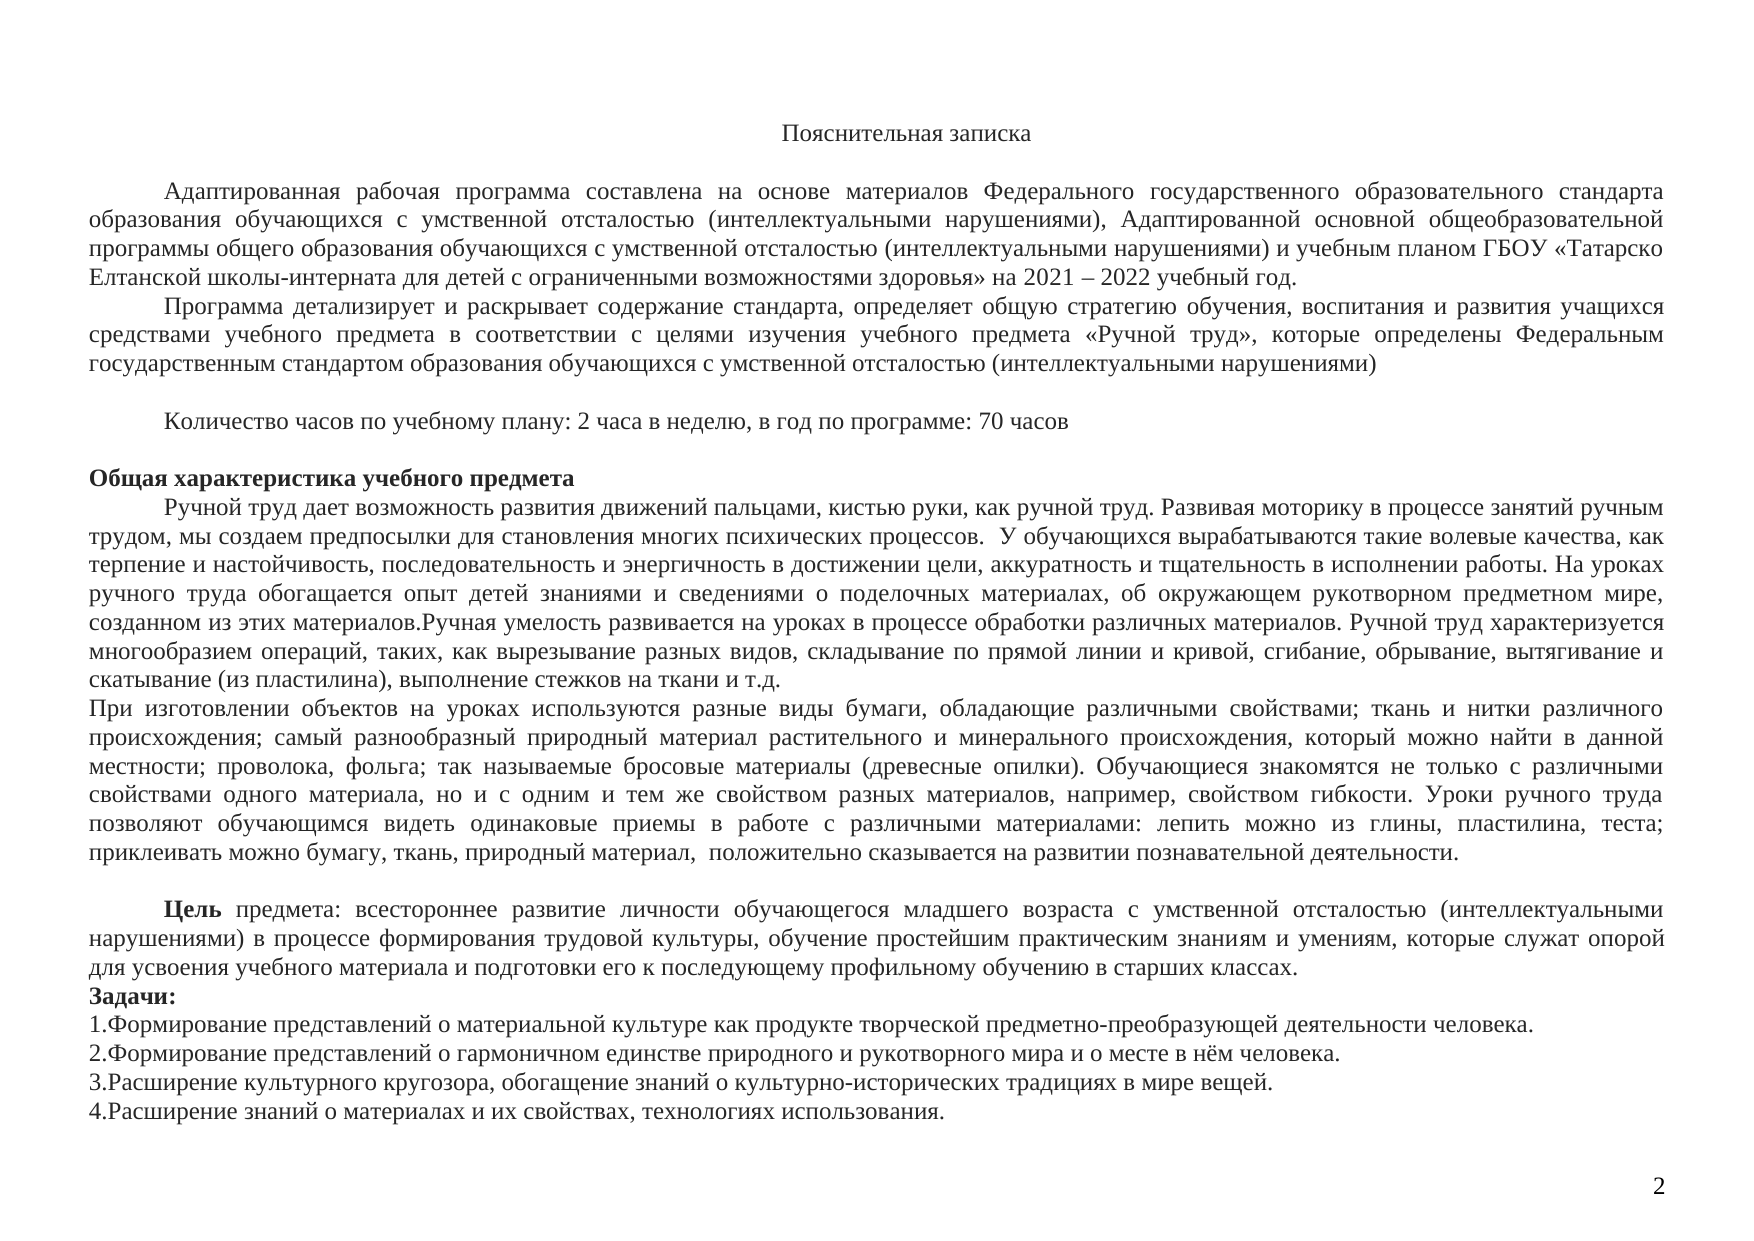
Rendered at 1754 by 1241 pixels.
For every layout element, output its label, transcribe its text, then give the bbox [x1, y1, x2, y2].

text 1.Формирование представлений о материальной культуре как продукте творческой предметно-преобразующей деятельности человека. [89, 1009, 1665, 1038]
text Программа детализирует и раскрывает содержание стандарта, определяет общую стратегию обучения, воспитания и развития учащихся средствами учебного предмета в соответствии с целями изучения учебного предмета «Ручной труд», которые определены Федеральным государственным стандартом образования обучающихся с умственной отсталостью (интеллектуальными нарушениями) [89, 291, 1665, 377]
text Количество часов по учебному плану: 2 часа в неделю, в год по программе: 70 часов [89, 406, 1665, 434]
text Ручной труд дает возможность развития движений пальцами, кистью руки, как ручной труд. Развивая моторику в процессе занятий ручным трудом, мы создаем предпосылки для становления многих психических процессов. У обучающихся вырабатываются такие волевые качества, как терпение и настойчивость, последовательность и энергичность в достижении цели, аккуратность и тщательность в исполнении работы. На уроках ручного труда обогащается опыт детей знаниями и сведениями о поделочных материалах, об окружающем рукотворном предметном мире, созданном из этих материалов.Ручная умелость развивается на уроках в процессе обработки различных материалов. Ручной труд характеризуется многообразием операций, таких, как вырезывание разных видов, складывание по прямой линии и кривой, сгибание, обрывание, вытягивание и скатывание (из пластилина), выполнение стежков на ткани и т.д. [89, 492, 1665, 693]
subtitle Пояснительная записка [396, 118, 1355, 147]
text Общая характеристика учебного предмета [89, 463, 1665, 492]
text Задачи: [89, 981, 1665, 1009]
text 3.Расширение культурного кругозора, обогащение знаний о культурно-исторических традициях в мире вещей. [89, 1067, 1665, 1096]
text 2.Формирование представлений о гармоничном единстве природного и рукотворного мира и о месте в нём человека. [89, 1038, 1665, 1067]
text 4.Расширение знаний о материалах и их свойствах, технологиях использования. [89, 1096, 1665, 1124]
text Цель предмета: всестороннее развитие личности обучающегося младшего возраста с умственной отсталостью (интеллектуальными нарушениями) в процессе формирования трудовой культуры, обучение простейшим практическим знаниям и умениям, которые служат опорой для усвоения учебного материала и подготовки его к последующему профильному обучению в старших классах. [89, 894, 1665, 981]
text При изготовлении объектов на уроках используются разные виды бумаги, обладающие различными свойствами; ткань и нитки различного происхождения; самый разнообразный природный материал растительного и минерального происхождения, который можно найти в данной местности; проволока, фольга; так называемые бросовые материалы (древесные опилки). Обучающиеся знакомятся не только с различными свойствами одного материала, но и с одним и тем же свойством разных материалов, например, свойством гибкости. Уроки ручного труда позволяют обучающимся видеть одинаковые приемы в работе с различными материалами: лепить можно из глины, пластилина, теста; приклеивать можно бумагу, ткань, природный материал, положительно сказывается на развитии познавательной деятельности. [89, 693, 1665, 866]
text Адаптированная рабочая программа составлена на основе материалов Федерального государственного образовательного стандарта образования обучающихся с умственной отсталостью (интеллектуальными нарушениями), Адаптированной основной общеобразовательной программы общего образования обучающихся с умственной отсталостью (интеллектуальными нарушениями) и учебным планом ГБОУ «Татарско Елтанской школы-интерната для детей с ограниченными возможностями здоровья» на 2021 – 2022 учебный год. [89, 176, 1665, 291]
